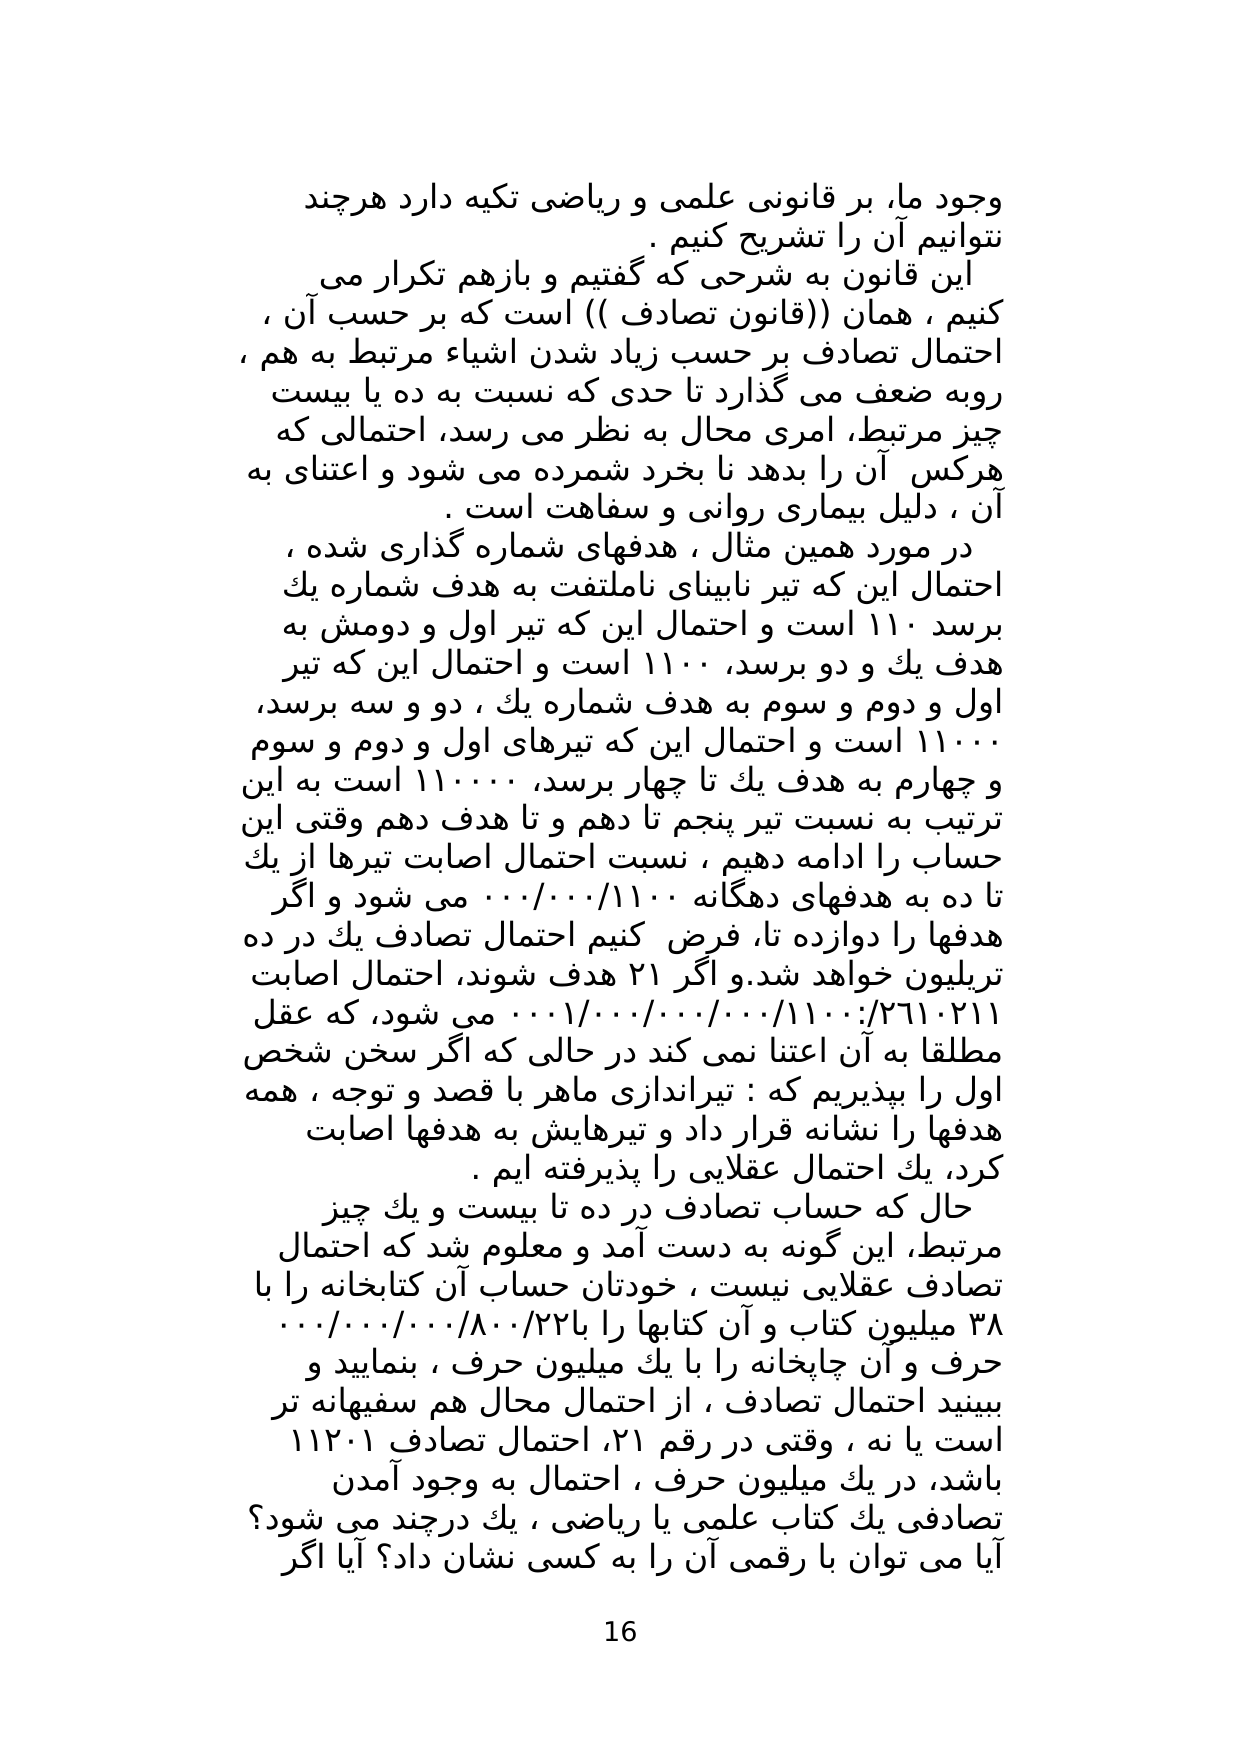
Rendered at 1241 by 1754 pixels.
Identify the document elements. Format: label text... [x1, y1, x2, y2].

text در مورد همين مثال ، هدفهاى شماره گذارى شده ، احتمال اين كه تير نابيناى ناملتفت به هدف شماره يك برسد ١١٠ است و احتمال اين كه تير اول و دومش به هدف يك و دو برسد، ١١٠٠ است و احتمال اين كه تير اول و دوم و سوم به هدف شماره يك ، دو و سه برسد، ١١٠٠٠ است و احتمال اين كه تيرهاى اول و دوم و سوم و چهارم به هدف يك تا چهار برسد، ١١٠٠٠٠ است به اين ترتيب به نسبت تير پنجم تا دهم و تا هدف دهم وقتى اين حساب را ادامه دهيم ، نسبت احتمال اصابت تيرها از يك تا ده به هدفهاى دهگانه ٠٠٠/٠٠٠/١١٠٠ مى شود و اگر هدفها را دوازده تا، فرض ‍ كنيم احتمال تصادف يك در ده تريليون خواهد شد.و اگر ٢١ هدف شوند، احتمال اصابت ٢٦١٠٢١١/:٠٠٠١/٠٠٠/٠٠٠/٠٠٠/١١٠٠ مى شود، كه عقل مطلقا به آن اعتنا نمى كند در حالى كه اگر سخن شخص اول را بپذيريم كه : تيراندازى ماهر با قصد و توجه ، همه هدفها را نشانه قرار داد و تيرهايش به هدفها اصابت كرد، يك احتمال عقلايى را پذيرفته ايم . [236, 527, 1004, 1187]
text اين قانون به شرحى كه گفتيم و بازهم تكرار مى كنيم ، همان ((قانون تصادف )) است كه بر حسب آن ، احتمال تصادف بر حسب زياد شدن اشياء مرتبط به هم ، روبه ضعف مى گذارد تا حدى كه نسبت به ده يا بيست چيز مرتبط، امرى محال به نظر مى رسد، احتمالى كه هركس ‍ آن را بدهد نا بخرد شمرده مى شود و اعتناى به آن ، دليل بيمارى روانى و سفاهت است . [236, 255, 1004, 527]
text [236, 177, 1004, 255]
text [236, 1187, 1004, 1576]
